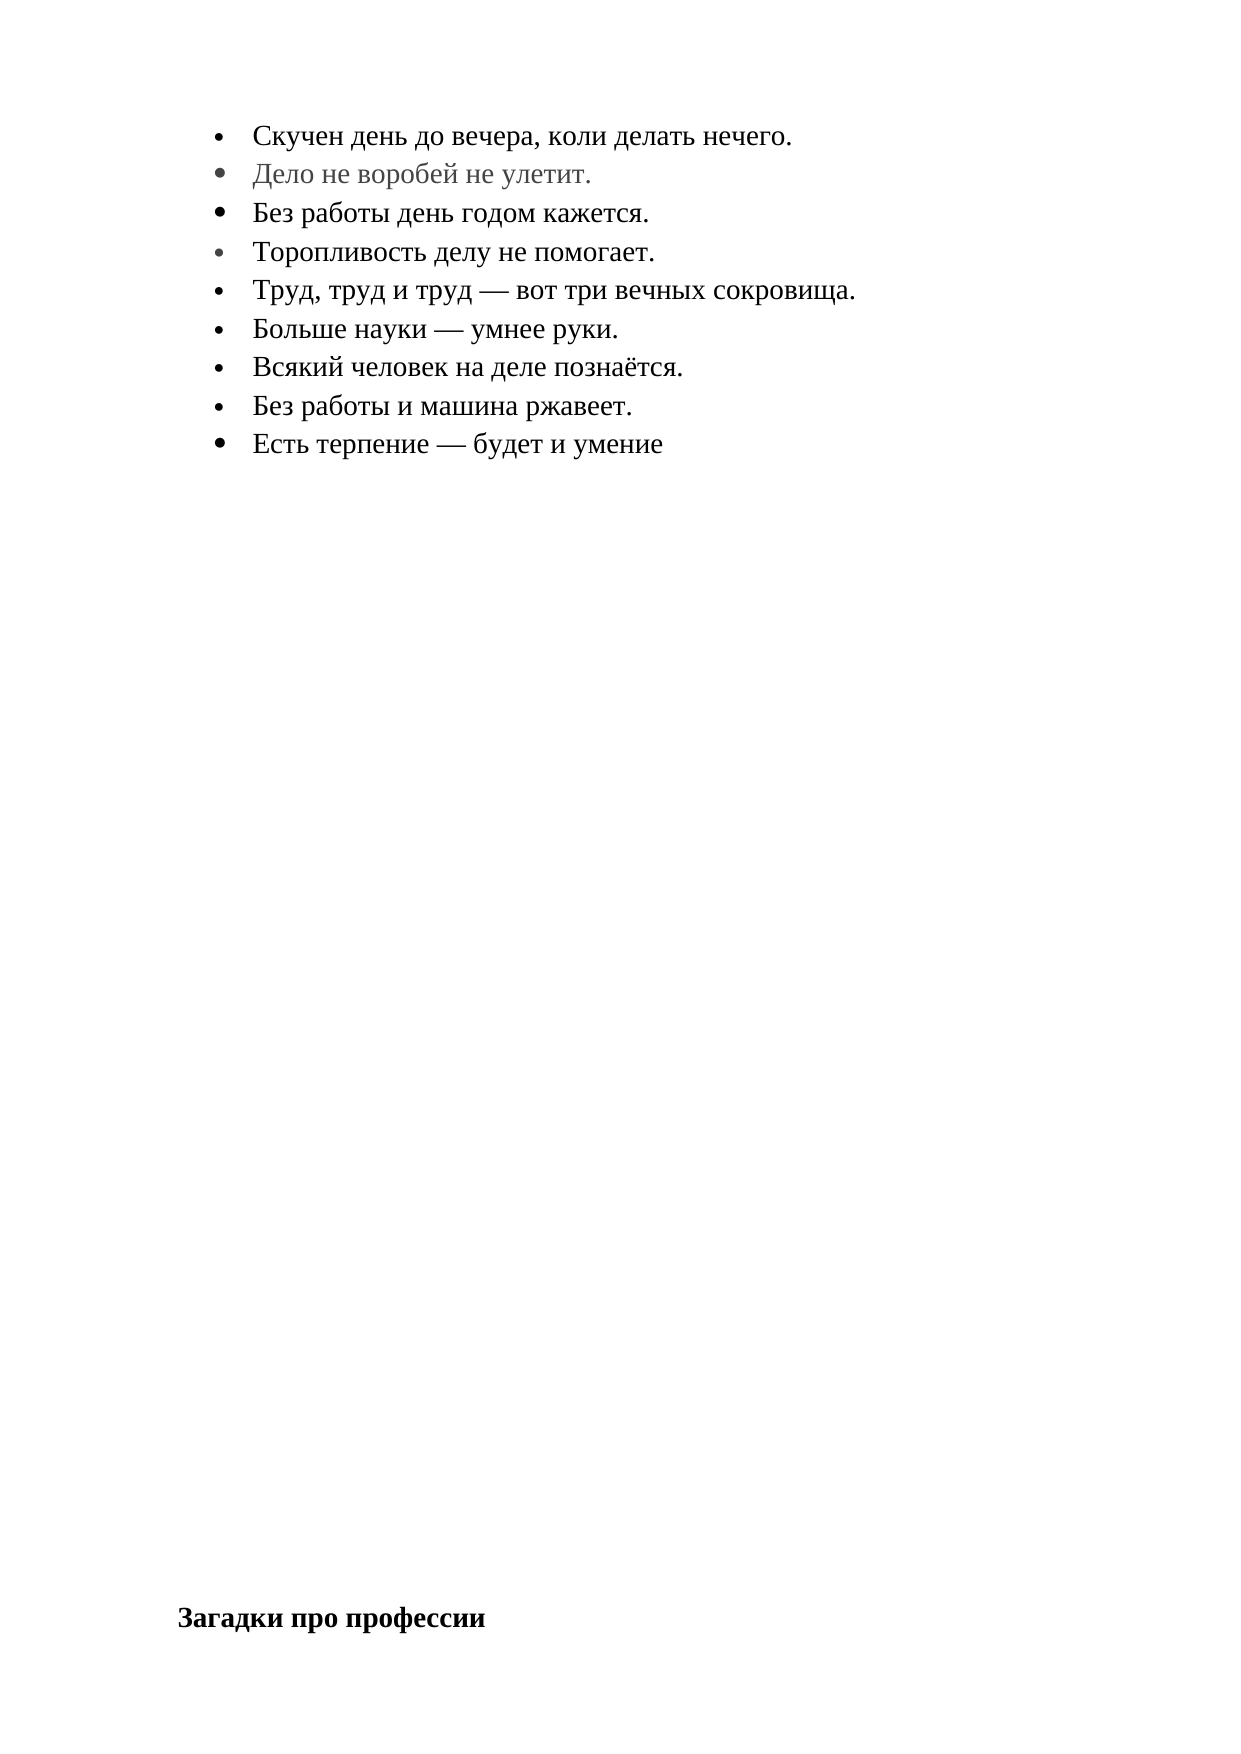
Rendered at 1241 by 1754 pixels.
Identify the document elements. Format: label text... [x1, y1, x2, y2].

list Без работы день годом кажется. [215, 195, 1152, 229]
list Есть терпение — будет и умение [215, 427, 1152, 460]
text Загадки про профессии [177, 1600, 1152, 1633]
list Торопливость делу не помогает. [215, 234, 1152, 267]
list Дело не воробей не улетит. [215, 157, 1152, 190]
list Без работы и машина ржавеет. [215, 388, 1152, 422]
list Скучен день до вечера, коли делать нечего. [215, 118, 1152, 152]
list Труд, труд и труд — вот три вечных сокровища. [215, 272, 1152, 306]
list Всякий человек на деле познаётся. [215, 349, 1152, 383]
list Больше науки — умнее руки. [215, 311, 1152, 344]
